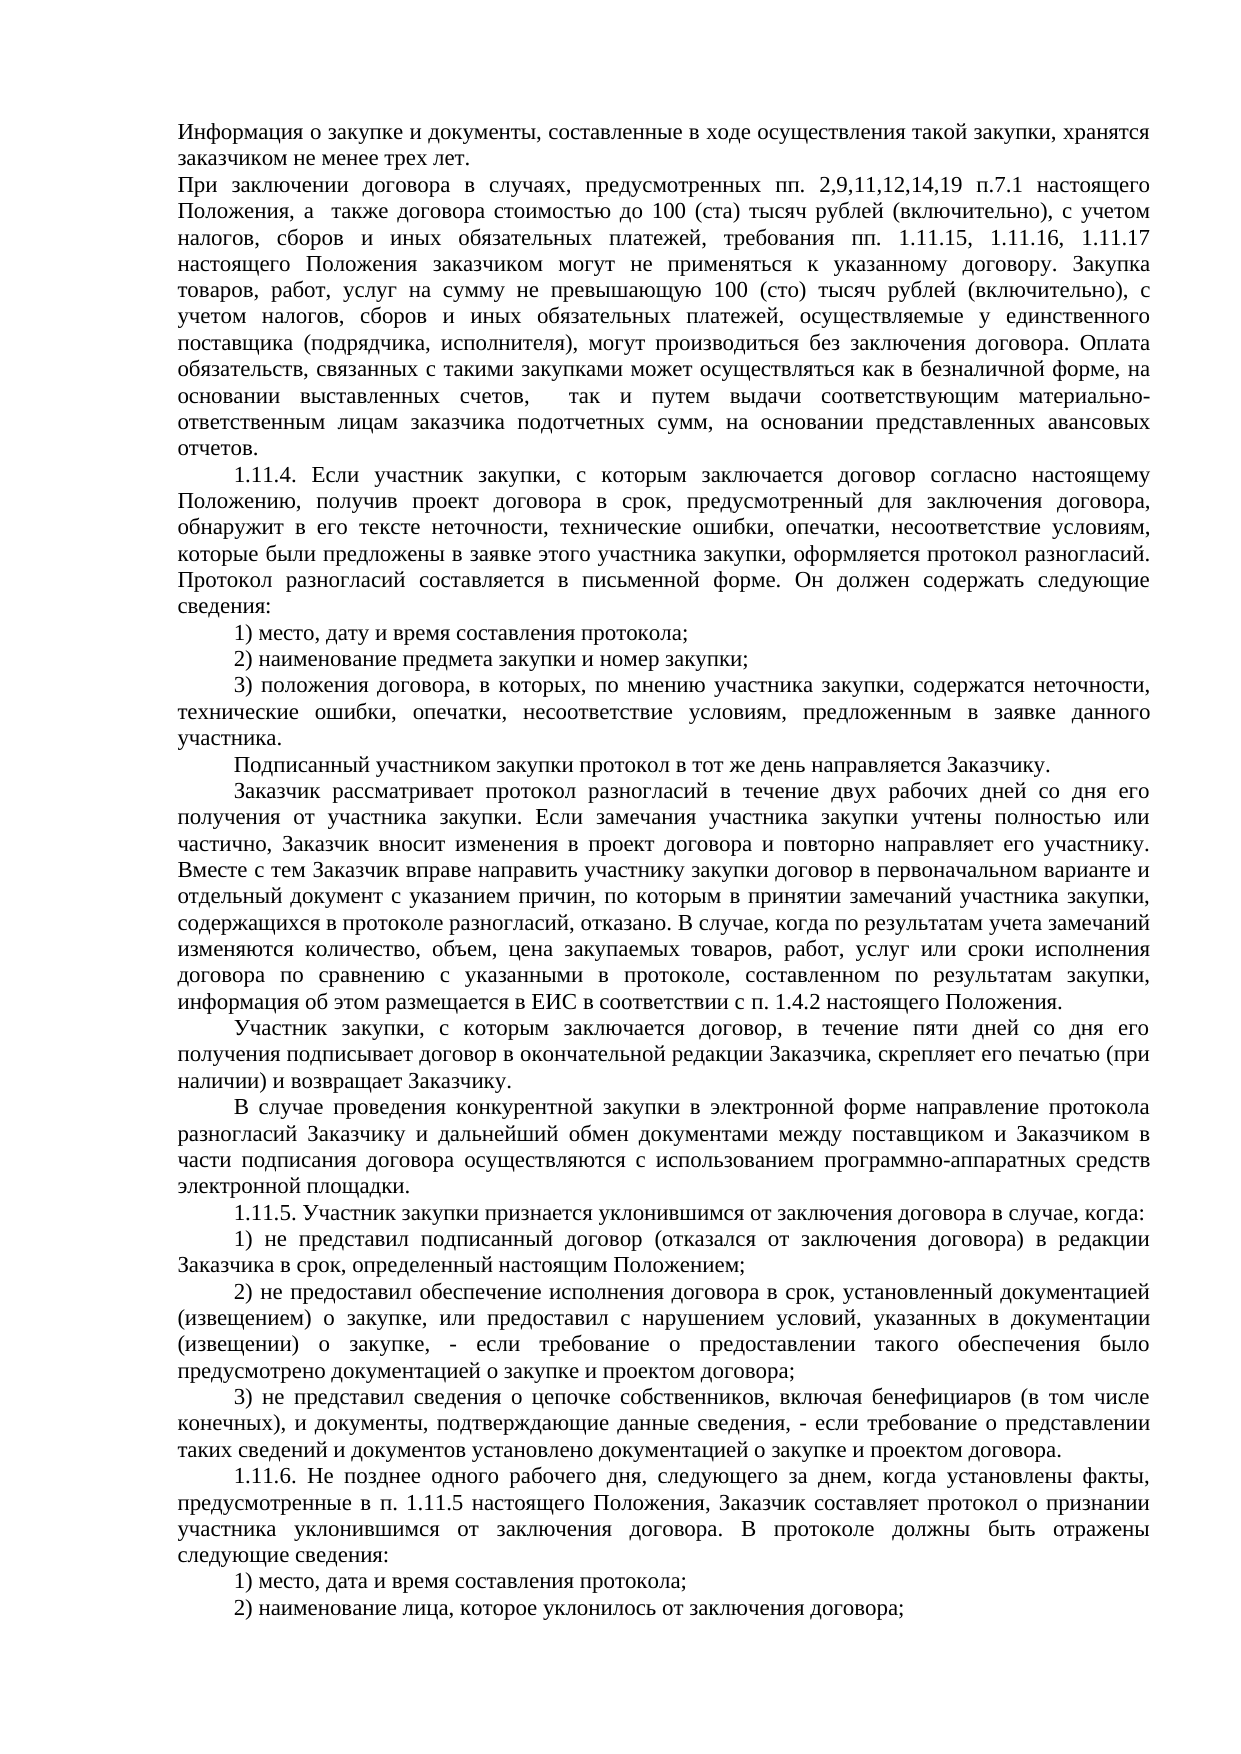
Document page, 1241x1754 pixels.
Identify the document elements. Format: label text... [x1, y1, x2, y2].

text В случае проведения конкурентной закупки в электронной форме направление протокола разногласий Заказчику и дальнейший обмен документами между поставщиком и Заказчиком в части подписания договора осуществляются с использованием программно-аппаратных средств электронной площадки. [177, 1093, 1152, 1199]
text 1) место, дату и время составления протокола; [177, 619, 1152, 645]
text 1.11.6. Не позднее одного рабочего дня, следующего за днем, когда установлены факты, предусмотренные в п. 1.11.5 настоящего Положения, Заказчик составляет протокол о признании участника уклонившимся от заключения договора. В протоколе должны быть отражены следующие сведения: [177, 1462, 1152, 1568]
text 2) не предоставил обеспечение исполнения договора в срок, установленный документацией (извещением) о закупке, или предоставил с нарушением условий, указанных в документации (извещении) о закупке, - если требование о предоставлении такого обеспечения было предусмотрено документацией о закупке и проектом договора; [177, 1278, 1152, 1383]
text Подписанный участником закупки протокол в тот же день направляется Заказчику. [177, 751, 1152, 777]
text 1.11.4. Если участник закупки, с которым заключается договор согласно настоящему Положению, получив проект договора в срок, предусмотренный для заключения договора, обнаружит в его тексте неточности, технические ошибки, опечатки, несоответствие условиям, которые были предложены в заявке этого участника закупки, оформляется протокол разногласий. Протокол разногласий составляется в письменной форме. Он должен содержать следующие сведения: [177, 461, 1152, 619]
text 3) положения договора, в которых, по мнению участника закупки, содержатся неточности, технические ошибки, опечатки, несоответствие условиям, предложенным в заявке данного участника. [177, 672, 1152, 751]
text Участник закупки, с которым заключается договор, в течение пяти дней со дня его получения подписывает договор в окончательной редакции Заказчика, скрепляет его печатью (при наличии) и возвращает Заказчику. [177, 1014, 1152, 1093]
text 2) наименование предмета закупки и номер закупки; [177, 645, 1152, 672]
text 1) место, дата и время составления протокола; [177, 1568, 1152, 1594]
text Заказчик рассматривает протокол разногласий в течение двух рабочих дней со дня его получения от участника закупки. Если замечания участника закупки учтены полностью или частично, Заказчик вносит изменения в проект договора и повторно направляет его участнику. Вместе с тем Заказчик вправе направить участнику закупки договор в первоначальном варианте и отдельный документ с указанием причин, по которым в принятии замечаний участника закупки, содержащихся в протоколе разногласий, отказано. В случае, когда по результатам учета замечаний изменяются количество, объем, цена закупаемых товаров, работ, услуг или сроки исполнения договора по сравнению с указанными в протоколе, составленном по результатам закупки, информация об этом размещается в ЕИС в соответствии с п. 1.4.2 настоящего Положения. [177, 777, 1152, 1014]
text 1) не представил подписанный договор (отказался от заключения договора) в редакции Заказчика в срок, определенный настоящим Положением; [177, 1225, 1152, 1278]
text Информация о закупке и документы, составленные в ходе осуществления такой закупки, хранятся заказчиком не менее трех лет. [177, 118, 1152, 171]
text 2) наименование лица, которое уклонилось от заключения договора; [177, 1594, 1152, 1620]
text 1.11.5. Участник закупки признается уклонившимся от заключения договора в случае, когда: [177, 1199, 1152, 1225]
text При заключении договора в случаях, предусмотренных пп. 2,9,11,12,14,19 п.7.1 настоящего Положения, а также договора стоимостью до 100 (ста) тысяч рублей (включительно), с учетом налогов, сборов и иных обязательных платежей, требования пп. 1.11.15, 1.11.16, 1.11.17 настоящего Положения заказчиком могут не применяться к указанному договору. Закупка товаров, работ, услуг на сумму не превышающую 100 (сто) тысяч рублей (включительно), с учетом налогов, сборов и иных обязательных платежей, осуществляемые у единственного поставщика (подрядчика, исполнителя), могут производиться без заключения договора. Оплата обязательств, связанных с такими закупками может осуществляться как в безналичной форме, на основании выставленных счетов, так и путем выдачи соответствующим материально-ответственным лицам заказчика подотчетных сумм, на основании представленных авансовых отчетов. [177, 171, 1152, 461]
text 3) не представил сведения о цепочке собственников, включая бенефициаров (в том числе конечных), и документы, подтверждающие данные сведения, - если требование о представлении таких сведений и документов установлено документацией о закупке и проектом договора. [177, 1383, 1152, 1462]
